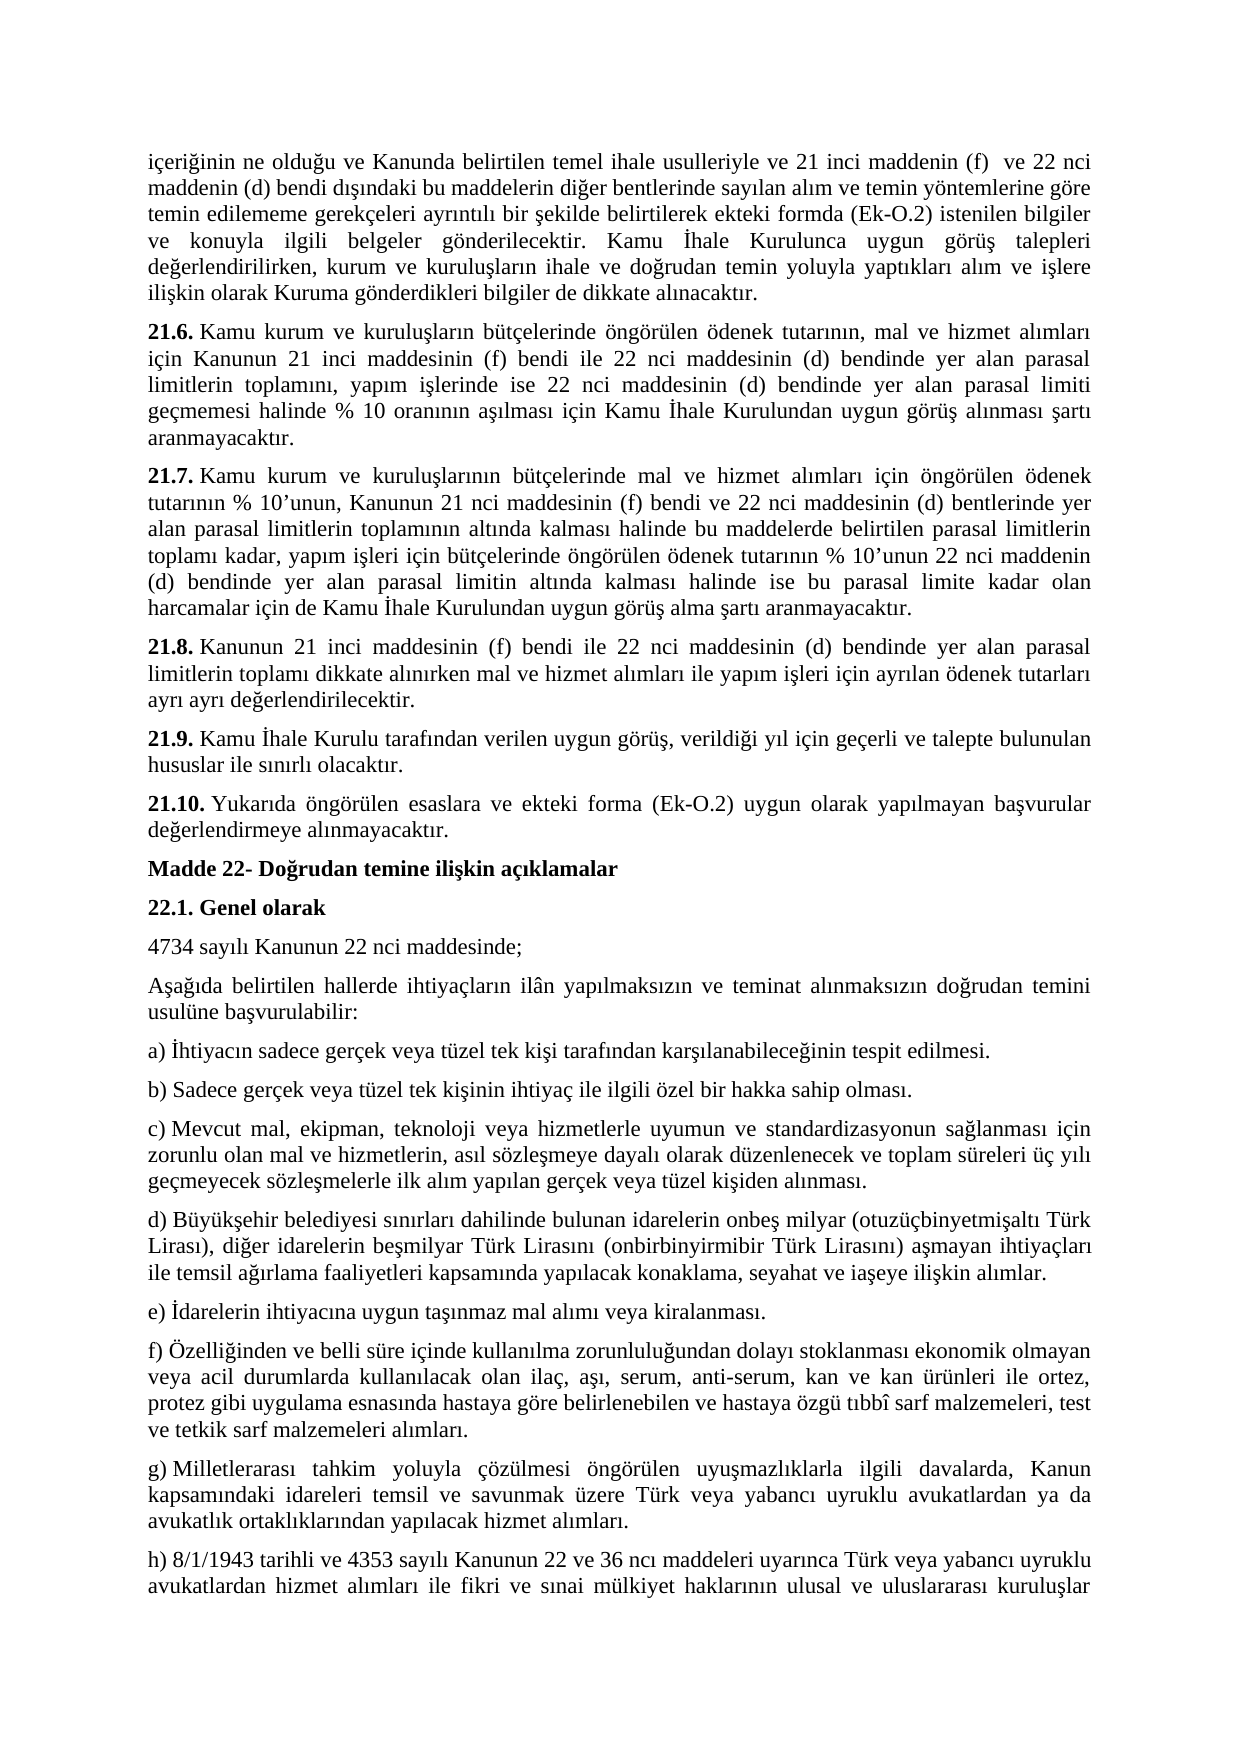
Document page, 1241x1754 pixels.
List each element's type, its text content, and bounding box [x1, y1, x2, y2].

text 21.7. Kamu kurum ve kuruluşlarının bütçelerinde mal ve hizmet alımları için öngörülen ödenek tutarının % 10’unun, Kanunun 21 nci maddesinin (f) bendi ve 22 nci maddesinin (d) bentlerinde yer alan parasal limitlerin toplamının altında kalması halinde bu maddelerde belirtilen parasal limitlerin toplamı kadar, yapım işleri için bütçelerinde öngörülen ödenek tutarının % 10’unun 22 nci maddenin (d) bendinde yer alan parasal limitin altında kalması halinde ise bu parasal limite kadar olan harcamalar için de Kamu İhale Kurulundan uygun görüş alma şartı aranmayacaktır. [148, 463, 1092, 621]
text Madde 22- Doğrudan temine ilişkin açıklamalar [148, 855, 1092, 882]
text 21.6. Kamu kurum ve kuruluşların bütçelerinde öngörülen ödenek tutarının, mal ve hizmet alımları için Kanunun 21 inci maddesinin (f) bendi ile 22 nci maddesinin (d) bendinde yer alan parasal limitlerin toplamını, yapım işlerinde ise 22 nci maddesinin (d) bendinde yer alan parasal limiti geçmemesi halinde % 10 oranının aşılması için Kamu İhale Kurulundan uygun görüş alınması şartı aranmayacaktır. [148, 318, 1092, 450]
text e) İdarelerin ihtiyacına uygun taşınmaz mal alımı veya kiralanması. [148, 1298, 1092, 1324]
text g) Milletlerarası tahkim yoluyla çözülmesi öngörülen uyuşmazlıklarla ilgili davalarda, Kanun kapsamındaki idareleri temsil ve savunmak üzere Türk veya yabancı uyruklu avukatlardan ya da avukatlık ortaklıklarından yapılacak hizmet alımları. [148, 1454, 1092, 1534]
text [148, 1546, 1092, 1599]
text c) Mevcut mal, ekipman, teknoloji veya hizmetlerle uyumun ve standardizasyonun sağlanması için zorunlu olan mal ve hizmetlerin, asıl sözleşmeye dayalı olarak düzenlenecek ve toplam süreleri üç yılı geçmeyecek sözleşmelerle ilk alım yapılan gerçek veya tüzel kişiden alınması. [148, 1115, 1092, 1194]
text Aşağıda belirtilen hallerde ihtiyaçların ilân yapılmaksızın ve teminat alınmaksızın doğrudan temini usulüne başvurulabilir: [148, 972, 1092, 1024]
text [148, 148, 1092, 306]
text b) Sadece gerçek veya tüzel tek kişinin ihtiyaç ile ilgili özel bir hakka sahip olması. [148, 1076, 1092, 1102]
text 22.1. Genel olarak [148, 894, 1092, 920]
text 4734 sayılı Kanunun 22 nci maddesinde; [148, 933, 1092, 959]
text 21.10. Yukarıda öngörülen esaslara ve ekteki forma (Ek-O.2) uygun olarak yapılmayan başvurular değerlendirmeye alınmayacaktır. [148, 790, 1092, 843]
text a) İhtiyacın sadece gerçek veya tüzel tek kişi tarafından karşılanabileceğinin tespit edilmesi. [148, 1037, 1092, 1063]
text f) Özelliğinden ve belli süre içinde kullanılma zorunluluğundan dolayı stoklanması ekonomik olmayan veya acil durumlarda kullanılacak olan ilaç, aşı, serum, anti-serum, kan ve kan ürünleri ile ortez, protez gibi uygulama esnasında hastaya göre belirlenebilen ve hastaya özgü tıbbî sarf malzemeleri, test ve tetkik sarf malzemeleri alımları. [148, 1337, 1092, 1442]
text 21.8. Kanunun 21 inci maddesinin (f) bendi ile 22 nci maddesinin (d) bendinde yer alan parasal limitlerin toplamı dikkate alınırken mal ve hizmet alımları ile yapım işleri için ayrılan ödenek tutarları ayrı ayrı değerlendirilecektir. [148, 633, 1092, 712]
text d) Büyükşehir belediyesi sınırları dahilinde bulunan idarelerin onbeş milyar (otuzüçbinyetmişaltı Türk Lirası), diğer idarelerin beşmilyar Türk Lirasını (onbirbinyirmibir Türk Lirasını) aşmayan ihtiyaçları ile temsil ağırlama faaliyetleri kapsamında yapılacak konaklama, seyahat ve iaşeye ilişkin alımlar. [148, 1206, 1092, 1285]
text 21.9. Kamu İhale Kurulu tarafından verilen uygun görüş, verildiği yıl için geçerli ve talepte bulunulan hususlar ile sınırlı olacaktır. [148, 725, 1092, 777]
